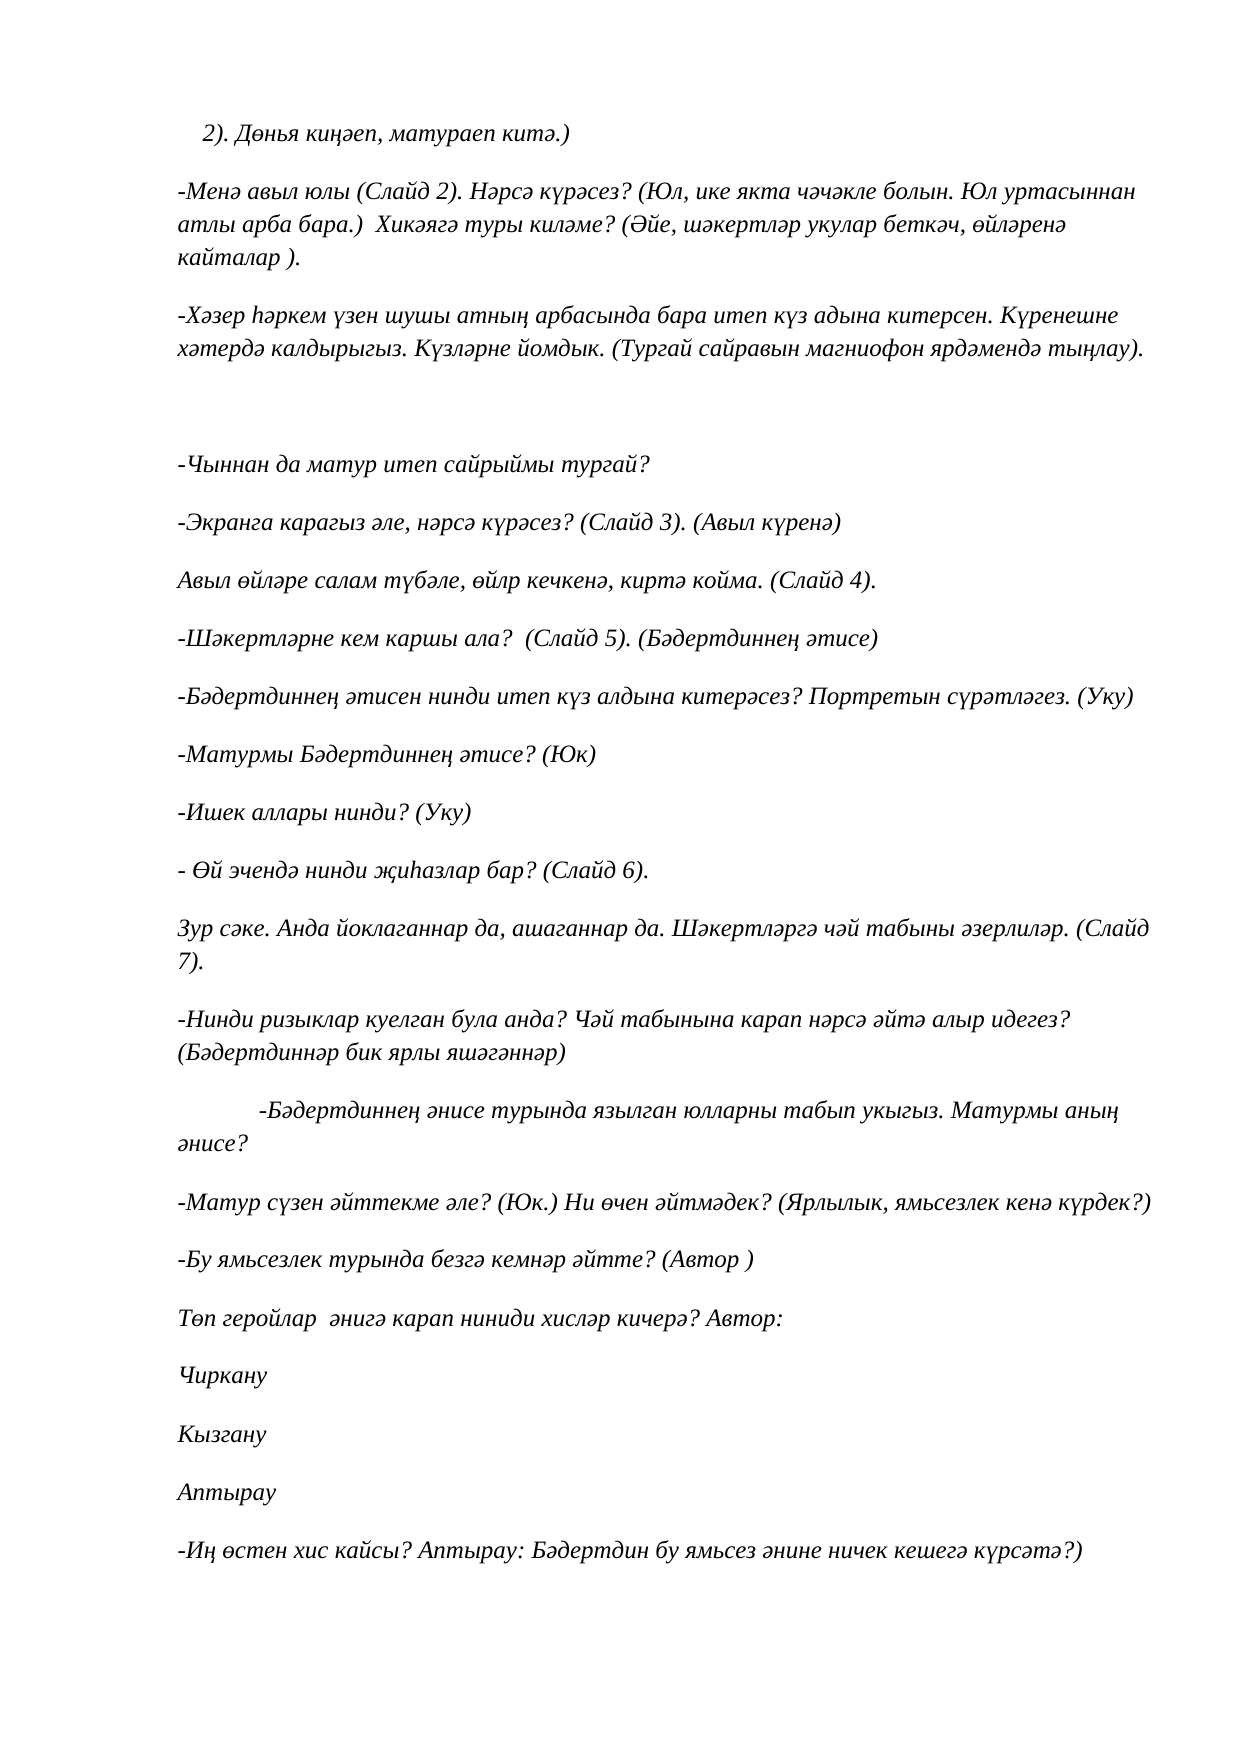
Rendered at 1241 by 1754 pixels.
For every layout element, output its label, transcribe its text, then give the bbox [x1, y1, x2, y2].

subtitle -Менә авыл юлы (Слайд 2). Нәрсә күрәсез? (Юл, ике якта чәчәкле болын. Юл уртасыннан атлы арба бара.) Хикәягә туры киләме? (Әйе, шәкертләр укулар беткәч, өйләренә кайталар ). [177, 176, 1152, 271]
subtitle -Иң өстен хис кайсы? Аптырау: Бәдертдин бу ямьсез әнине ничек кешегә күрсәтә?) [177, 1535, 1152, 1563]
subtitle Төп геройлар әнигә карап ниниди хисләр кичерә? Автор: [177, 1303, 1152, 1331]
subtitle 2). Дөнья киңәеп, матураеп китә.) [177, 118, 1152, 147]
subtitle -Бу ямьсезлек турында безгә кемнәр әйтте? (Автор ) [177, 1244, 1152, 1273]
subtitle Кызгану [177, 1419, 1152, 1447]
subtitle -Бәдертдиннең әнисе турында язылган юлларны табып укыгыз. Матурмы аның әнисе? [177, 1096, 1152, 1157]
subtitle -Нинди ризыклар куелган була анда? Чәй табынына карап нәрсә әйтә алыр идегез? (Бәдертдиннәр бик ярлы яшәгәннәр) [177, 1004, 1152, 1066]
subtitle -Матур сүзен әйттекме әле? (Юк.) Ни өчен әйтмәдек? (Ярлылык, ямьсезлек кенә күрдек?) [177, 1187, 1152, 1215]
subtitle Аптырау [177, 1477, 1152, 1505]
subtitle -Чыннан да матур итеп сайрыймы тургай? [177, 449, 1152, 478]
subtitle Зур сәке. Анда йоклаганнар да, ашаганнар да. Шәкертләргә чәй табыны әзерлиләр. (Слайд 7). [177, 913, 1152, 975]
subtitle - Өй эчендә нинди җиһазлар бар? (Слайд 6). [177, 855, 1152, 884]
subtitle Авыл өйләре салам түбәле, өйлр кечкенә, киртә койма. (Слайд 4). [177, 565, 1152, 594]
subtitle -Матурмы Бәдертдиннең әтисе? (Юк) [177, 739, 1152, 768]
subtitle -Ишек аллары нинди? (Уку) [177, 797, 1152, 826]
subtitle Чиркану [177, 1361, 1152, 1389]
subtitle -Хәзер һәркем үзен шушы атның арбасында бара итеп күз адына китерсен. Күренешне хәтердә калдырыгыз. Күзләрне йомдык. (Тургай сайравын магниофон ярдәмендә тыңлау). [177, 300, 1152, 362]
subtitle -Шәкертләрне кем каршы ала? (Слайд 5). (Бәдертдиннең әтисе) [177, 623, 1152, 652]
subtitle -Экранга карагыз әле, нәрсә күрәсез? (Слайд 3). (Авыл күренә) [177, 507, 1152, 536]
subtitle -Бәдертдиннең әтисен нинди итеп күз алдына китерәсез? Портретын сүрәтләгез. (Уку) [177, 681, 1152, 710]
